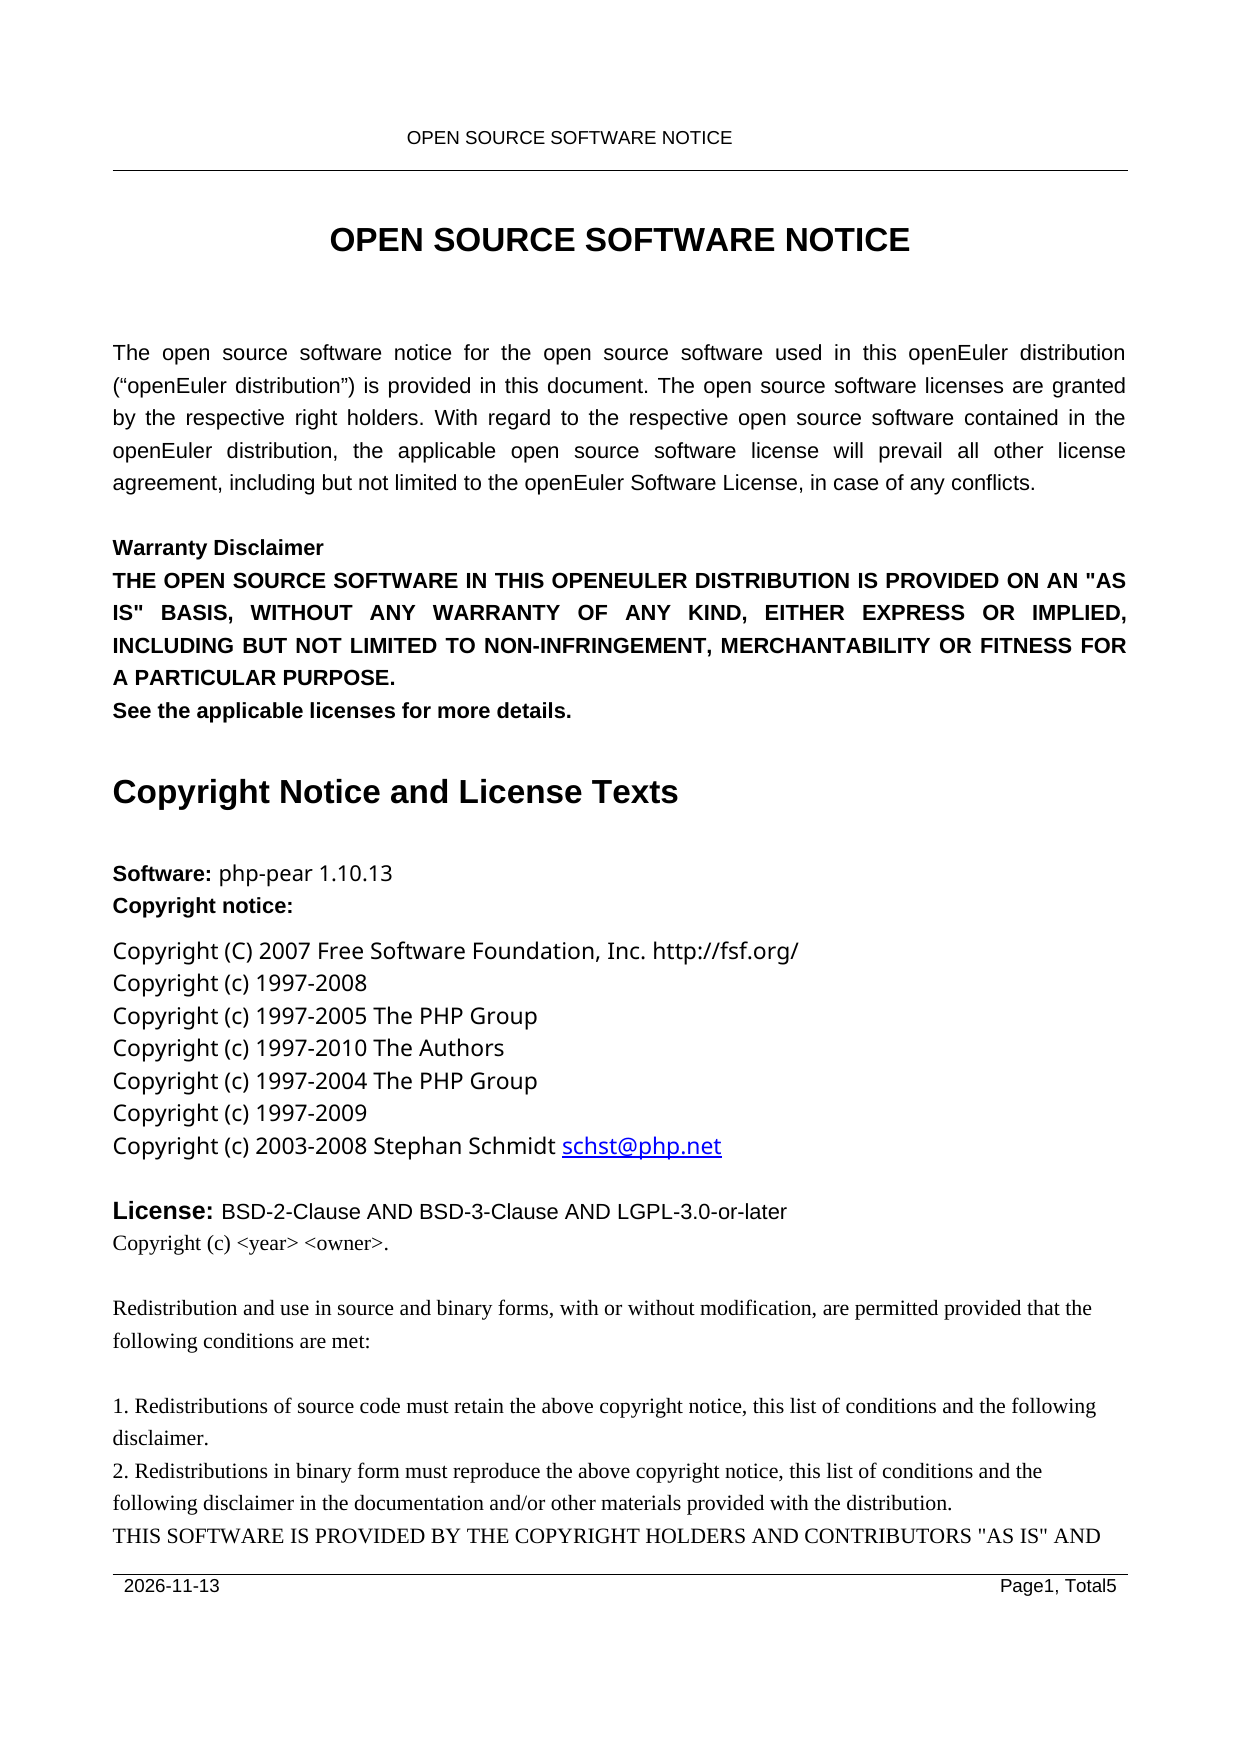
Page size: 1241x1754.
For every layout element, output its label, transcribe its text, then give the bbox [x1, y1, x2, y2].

text Copyright (c) 1997-2005 The PHP Group [112, 999, 1128, 1031]
text Copyright Notice and License Texts [112, 759, 1128, 824]
text License: BSD-2-Clause AND BSD-3-Clause AND LGPL-3.0-or-later [112, 1194, 1128, 1226]
text Copyright (c) 1997-2010 The Authors [112, 1031, 1128, 1064]
text Copyright (C) 2007 Free Software Foundation, Inc. http://fsf.org/ [112, 934, 1128, 966]
title Software: php-pear 1.10.13 [112, 856, 1128, 889]
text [112, 1226, 1128, 1551]
text Copyright (c) 1997-2009 [112, 1096, 1128, 1129]
text Copyright (c) 1997-2004 The PHP Group [112, 1064, 1128, 1096]
text OPEN SOURCE SOFTWARE NOTICE [112, 206, 1128, 271]
text Copyright (c) 1997-2008 [112, 966, 1128, 999]
text The open source software notice for the open source software used in this openEuler distribution (“openEuler distribution”) is provided in this document. The open source software licenses are granted by the respective right holders. With regard to the respective open source software contained in the openEuler distribution, the applicable open source software license will prevail all other license agreement, including but not limited to the openEuler Software License, in case of any conflicts. [112, 336, 1128, 499]
text Copyright notice: [112, 889, 1128, 921]
text Warranty Disclaimer [112, 531, 1128, 564]
text THE OPEN SOURCE SOFTWARE IN THIS OPENEULER DISTRIBUTION IS PROVIDED ON AN "AS IS" BASIS, WITHOUT ANY WARRANTY OF ANY KIND, EITHER EXPRESS OR IMPLIED, INCLUDING BUT NOT LIMITED TO NON-INFRINGEMENT, MERCHANTABILITY OR FITNESS FOR A PARTICULAR PURPOSE. See the applicable licenses for more details. [112, 564, 1128, 726]
text Copyright (c) 2003-2008 Stephan Schmidt schst@php.net [112, 1129, 1128, 1161]
